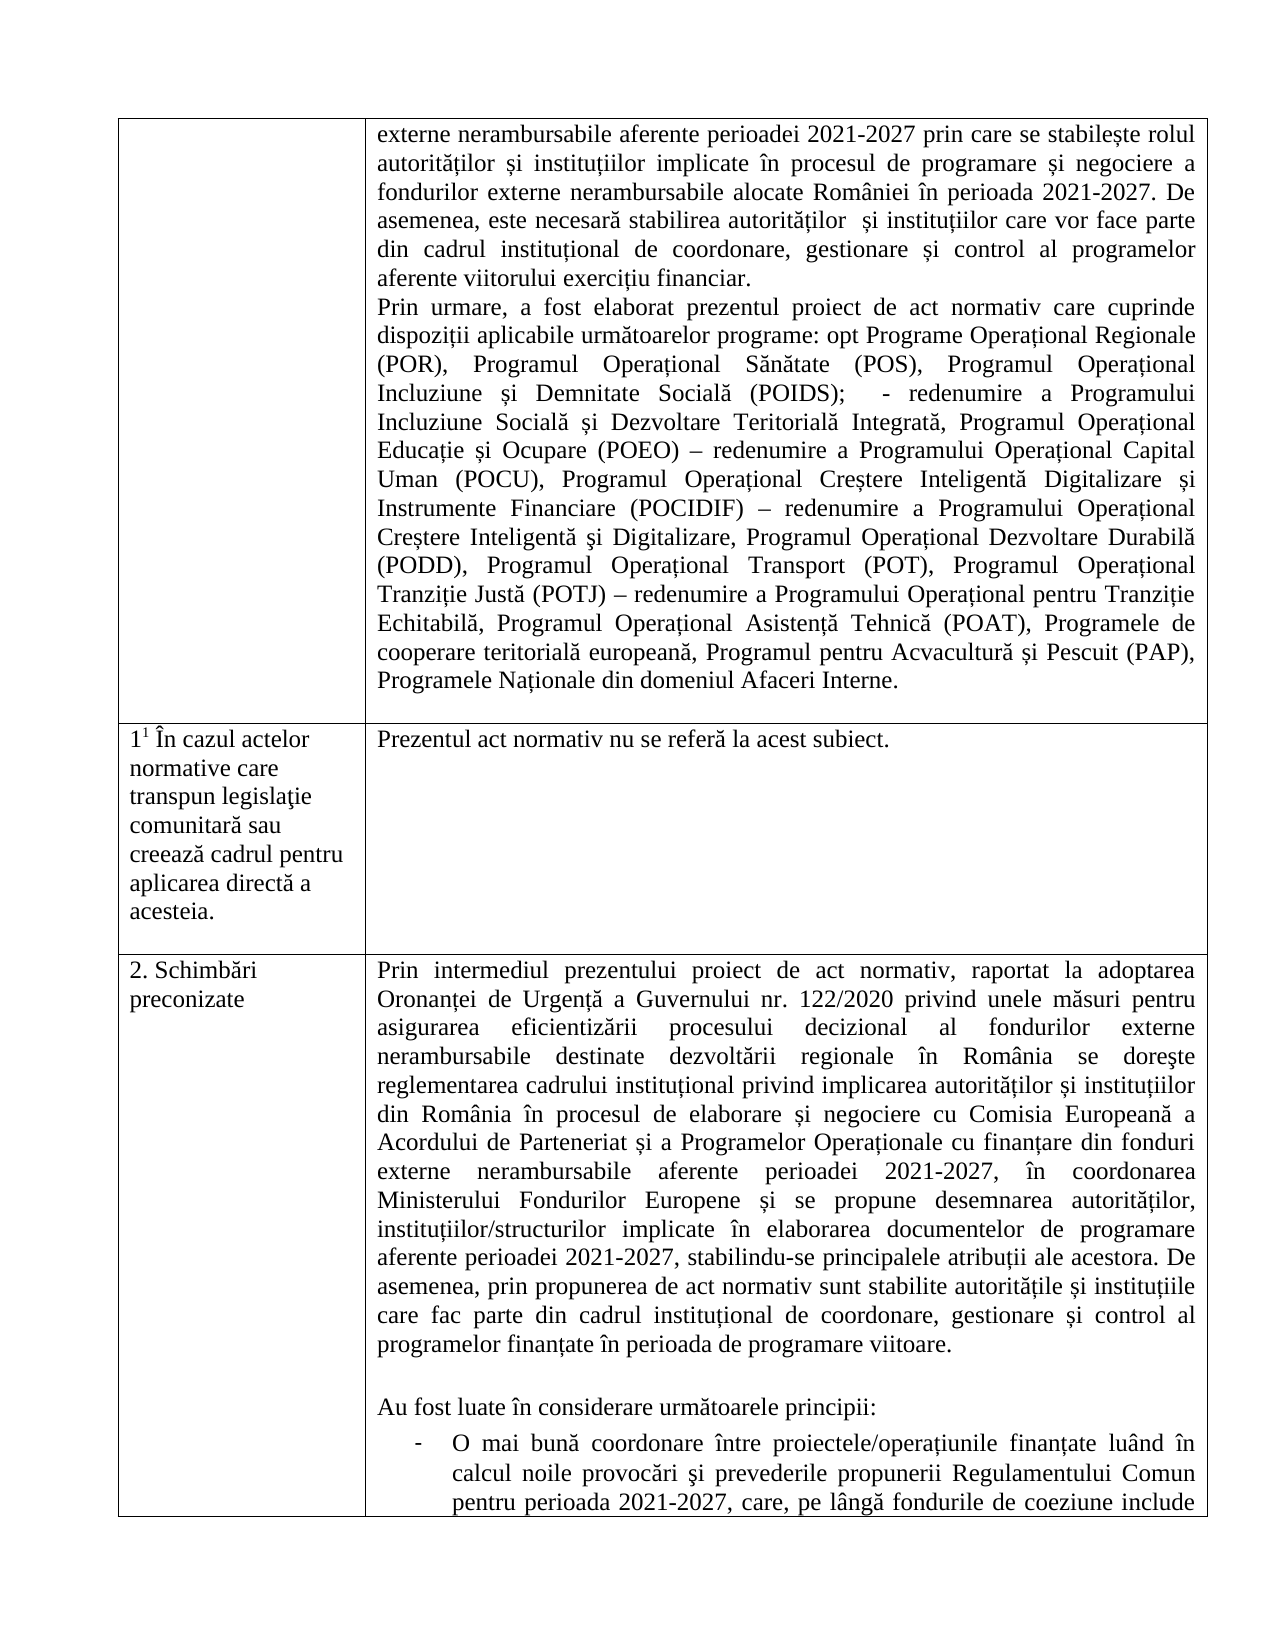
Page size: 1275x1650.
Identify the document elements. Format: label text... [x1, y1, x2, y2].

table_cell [366, 119, 1207, 723]
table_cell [119, 955, 365, 1516]
table_cell 11 În cazul actelor normative care transpun legislaţie comunitară sau creează cadrul pentru aplicarea directă a acesteia. [119, 724, 365, 954]
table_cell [366, 955, 1207, 1516]
table_cell Prezentul act normativ nu se referă la acest subiect. [366, 724, 1207, 954]
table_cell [119, 119, 365, 723]
